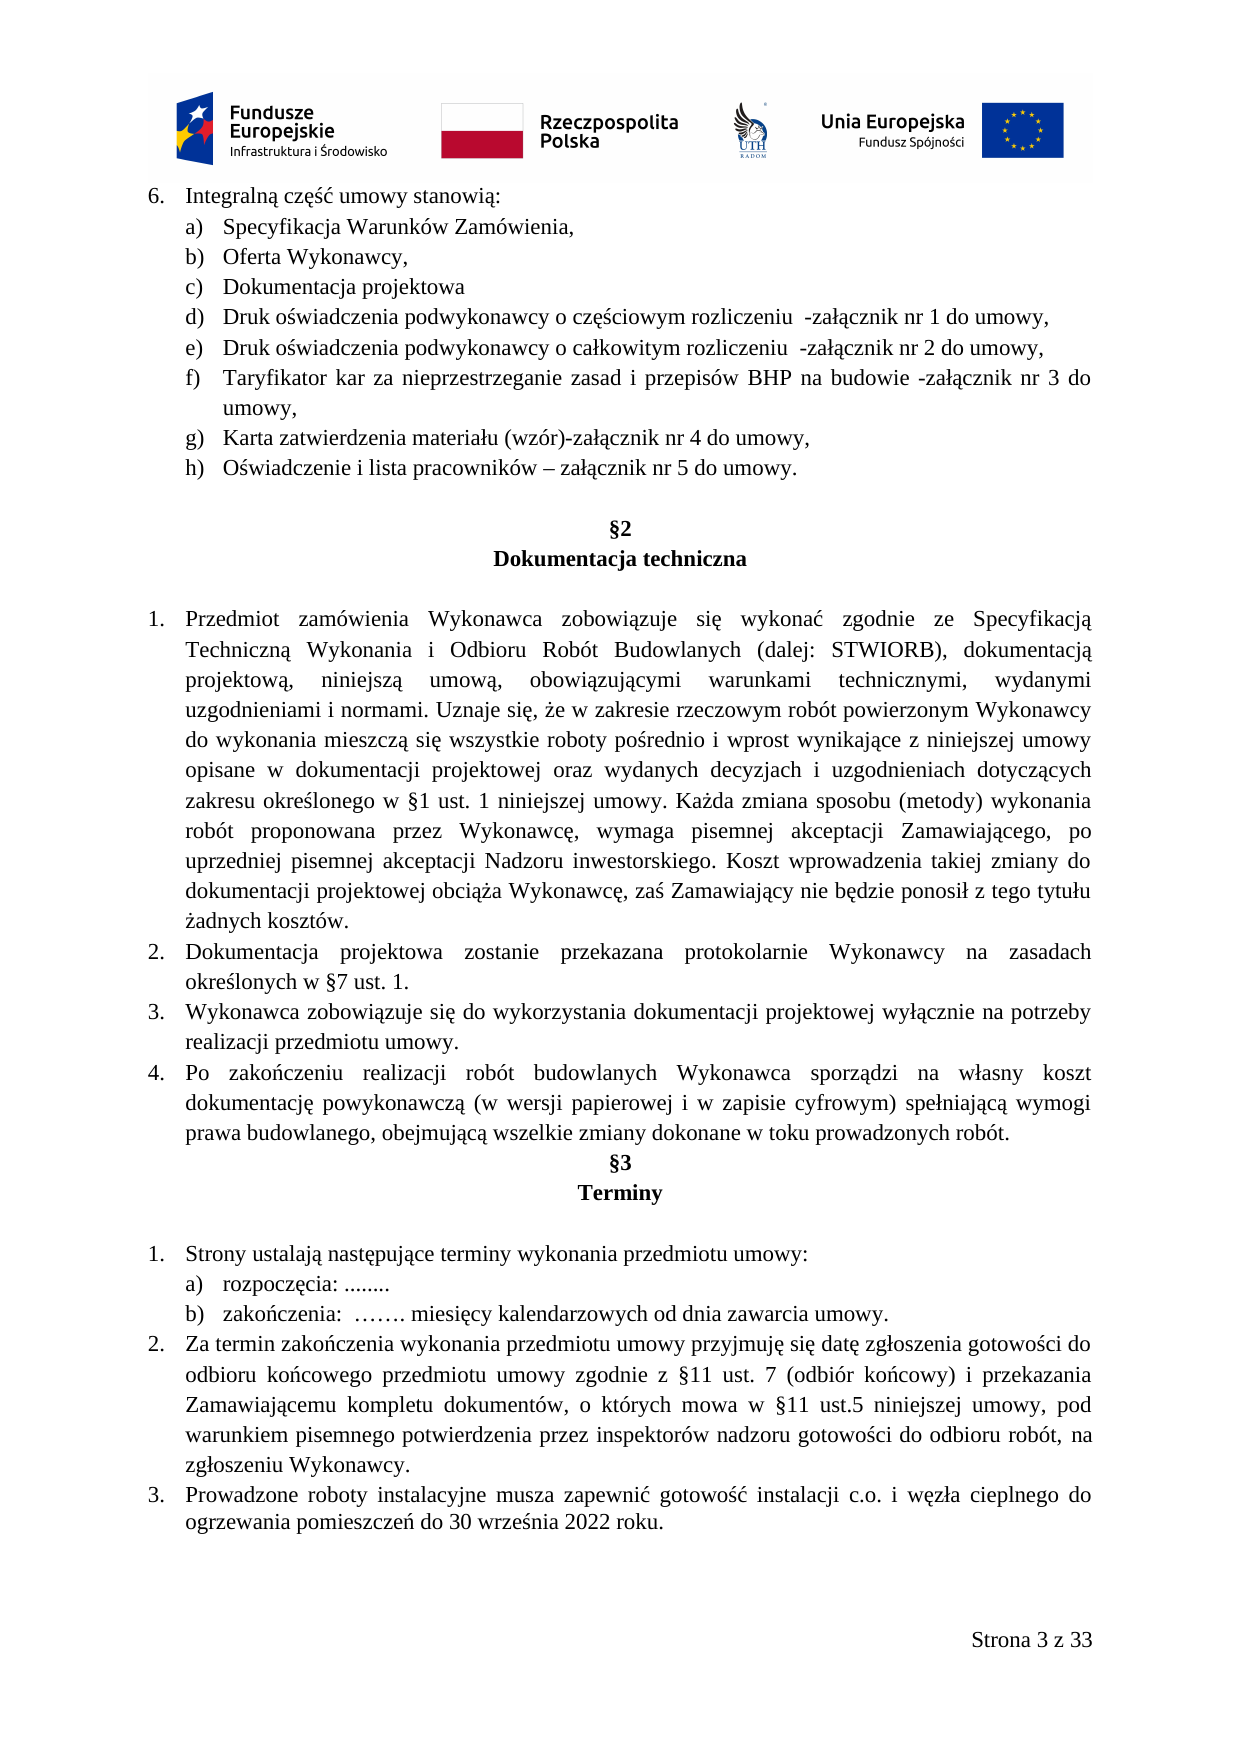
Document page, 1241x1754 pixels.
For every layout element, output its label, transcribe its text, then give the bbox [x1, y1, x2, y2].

list Specyfikacja Warunków Zamówienia, [185, 213, 1093, 239]
list Karta zatwierdzenia materiału (wzór)-załącznik nr 4 do umowy, [185, 424, 1093, 451]
list Oferta Wykonawcy, [185, 243, 1093, 269]
list Oświadczenie i lista pracowników – załącznik nr 5 do umowy. [185, 454, 1093, 481]
list rozpoczęcia: ........ [185, 1270, 1093, 1296]
list Druk oświadczenia podwykonawcy o całkowitym rozliczeniu -załącznik nr 2 do umowy, [185, 333, 1093, 360]
list zakończenia: ……. miesięcy kalendarzowych od dnia zawarcia umowy. [185, 1300, 1093, 1327]
list Strony ustalają następujące terminy wykonania przedmiotu umowy: [148, 1240, 1093, 1266]
list Wykonawca zobowiązuje się do wykorzystania dokumentacji projektowej wyłącznie na potrzeby realizacji przedmiotu umowy. [148, 998, 1093, 1055]
list Druk oświadczenia podwykonawcy o częściowym rozliczeniu -załącznik nr 1 do umowy, [185, 303, 1093, 330]
list Prowadzone roboty instalacyjne musza zapewnić gotowość instalacji c.o. i węzła cieplnego do ogrzewania pomieszczeń do 30 września 2022 roku. [148, 1481, 1093, 1534]
list §2 [133, 515, 1093, 541]
list Dokumentacja projektowa [185, 273, 1093, 299]
text Terminy [148, 1179, 1093, 1206]
list Przedmiot zamówienia Wykonawca zobowiązuje się wykonać zgodnie ze Specyfikacją Techniczną Wykonania i Odbioru Robót Budowlanych (dalej: STWIORB), dokumentacją projektową, niniejszą umową, obowiązującymi warunkami technicznymi, wydanymi uzgodnieniami i normami. Uznaje się, że w zakresie rzeczowym robót powierzonym Wykonawcy do wykonania mieszczą się wszystkie roboty pośrednio i wprost wynikające z niniejszej umowy opisane w dokumentacji projektowej oraz wydanych decyzjach i uzgodnieniach dotyczących zakresu określonego w §1 ust. 1 niniejszej umowy. Każda zmiana sposobu (metody) wykonania robót proponowana przez Wykonawcę, wymaga pisemnej akceptacji Zamawiającego, po uprzedniej pisemnej akceptacji Nadzoru inwestorskiego. Koszt wprowadzenia takiej zmiany do dokumentacji projektowej obciąża Wykonawcę, zaś Zamawiający nie będzie ponosił z tego tytułu żadnych kosztów. [148, 605, 1093, 934]
list Taryfikator kar za nieprzestrzeganie zasad i przepisów BHP na budowie -załącznik nr 3 do umowy, [185, 364, 1093, 420]
list Integralną część umowy stanowią: [148, 183, 1093, 209]
text §3 [148, 1149, 1093, 1176]
list Za termin zakończenia wykonania przedmiotu umowy przyjmuję się datę zgłoszenia gotowości do odbioru końcowego przedmiotu umowy zgodnie z §11 ust. 7 (odbiór końcowy) i przekazania Zamawiającemu kompletu dokumentów, o których mowa w §11 ust.5 niniejszej umowy, pod warunkiem pisemnego potwierdzenia przez inspektorów nadzoru gotowości do odbioru robót, na zgłoszeniu Wykonawcy. [148, 1330, 1093, 1478]
list Po zakończeniu realizacji robót budowlanych Wykonawca sporządzi na własny koszt dokumentację powykonawczą (w wersji papierowej i w zapisie cyfrowym) spełniającą wymogi prawa budowlanego, obejmującą wszelkie zmiany dokonane w toku prowadzonych robót. [148, 1058, 1093, 1145]
picture [147, 73, 1093, 183]
list Dokumentacja projektowa zostanie przekazana protokolarnie Wykonawcy na zasadach określonych w §7 ust. 1. [148, 938, 1093, 994]
list Dokumentacja techniczna [133, 545, 1093, 571]
